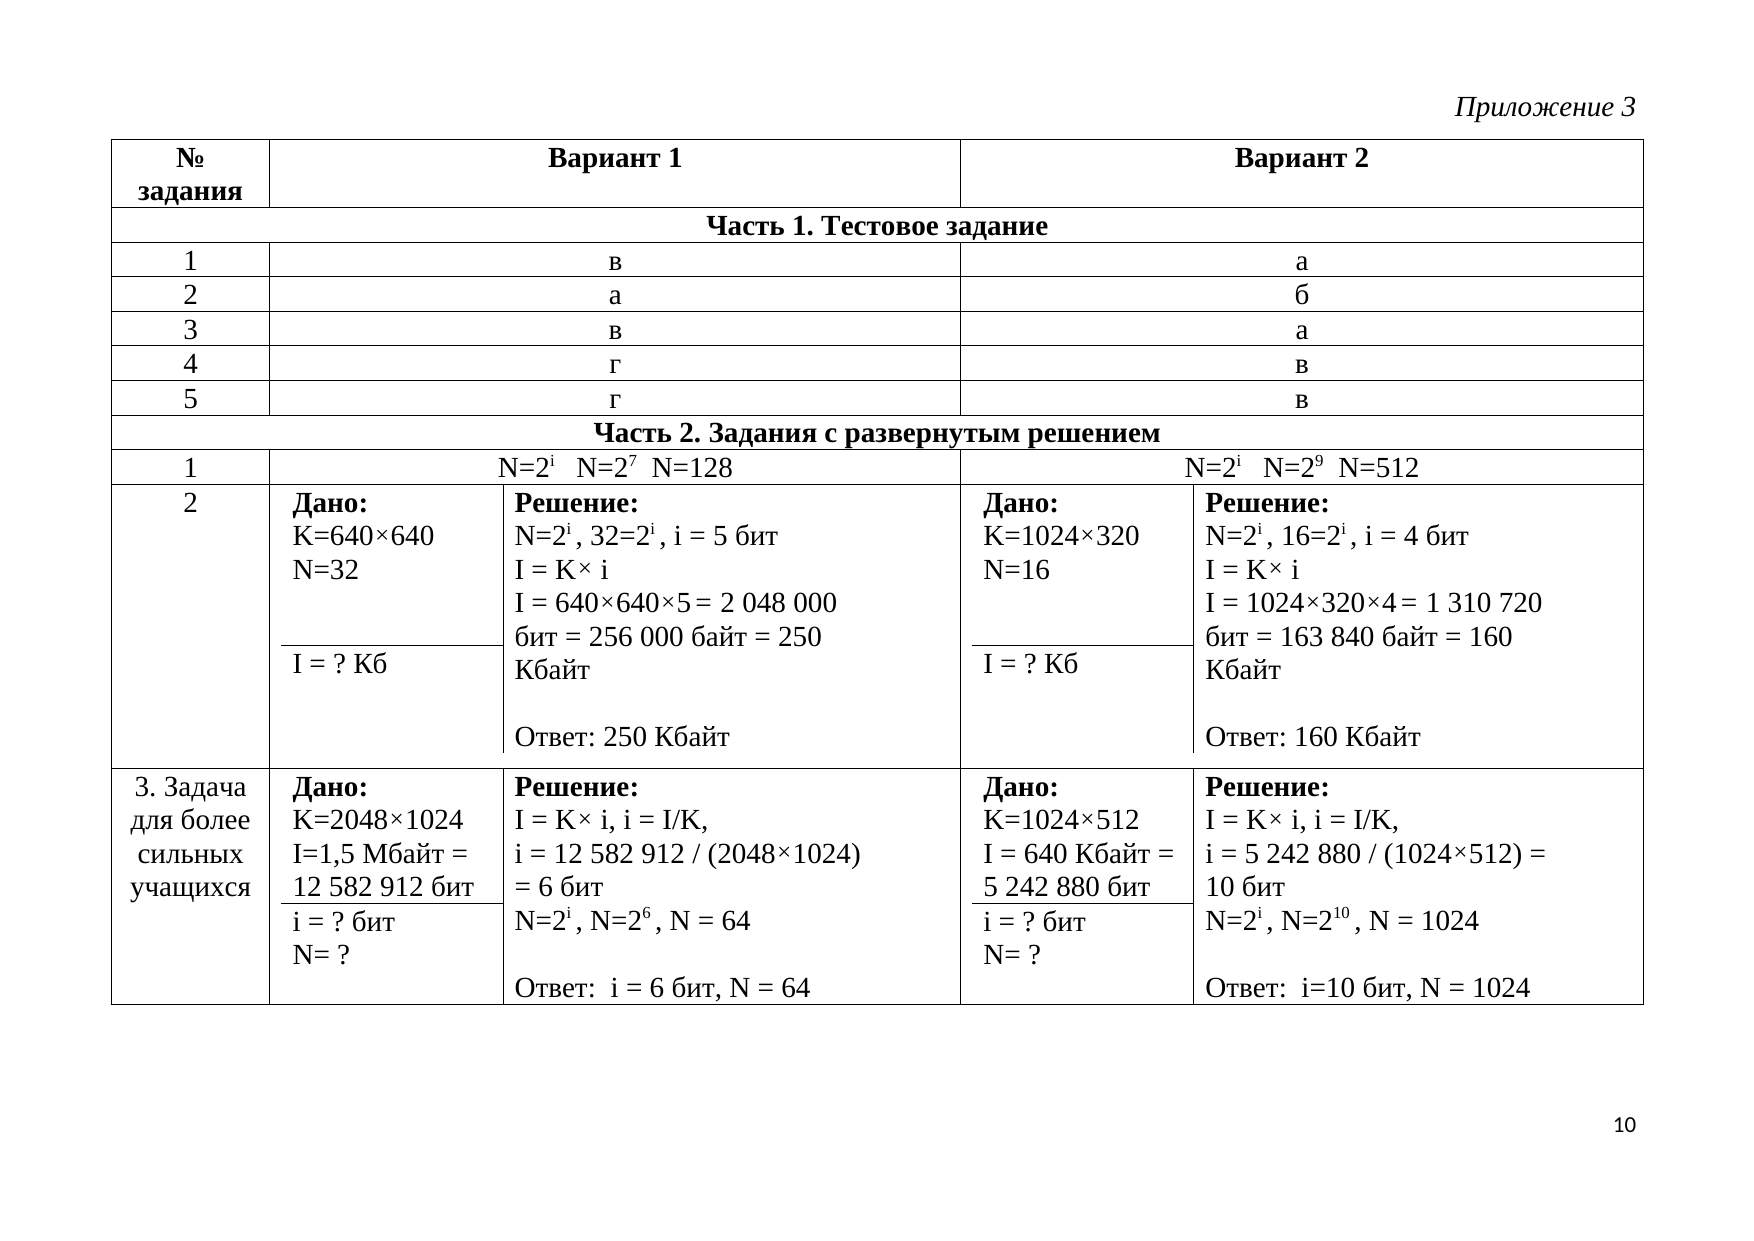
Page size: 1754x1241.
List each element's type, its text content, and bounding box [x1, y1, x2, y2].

table_cell 5 [112, 381, 269, 414]
table_cell в [270, 312, 960, 345]
table_cell 1 [112, 450, 269, 484]
table_cell а [961, 312, 1643, 345]
table_cell N=2i N=29 N=512 [961, 450, 1643, 484]
table_cell [270, 485, 960, 768]
table_cell г [270, 346, 960, 380]
table_cell 1 [112, 243, 269, 276]
table_cell Часть 2. Задания с развернутым решением [112, 416, 1643, 449]
table_cell а [961, 243, 1643, 276]
table_header № задания [112, 140, 269, 207]
table_cell 2 [112, 485, 269, 768]
table_cell 4 [112, 346, 269, 380]
table_cell г [270, 381, 960, 414]
table_cell 3 [112, 312, 269, 345]
table_cell N=2i N=27 N=128 [270, 450, 960, 484]
table_cell в [270, 243, 960, 276]
table_header Вариант 2 [961, 140, 1643, 207]
table_cell 2 [112, 277, 269, 311]
table_cell [961, 769, 1193, 1003]
table_cell 3. Задача для более сильных учащихся [112, 769, 269, 1003]
table_cell в [961, 381, 1643, 414]
list Приложение 3 [118, 89, 1636, 122]
table_cell а [270, 277, 960, 311]
table_cell б [961, 277, 1643, 311]
table_cell [1194, 769, 1643, 1003]
table_cell Часть 1. Тестовое задание [112, 208, 1643, 242]
table_cell [504, 769, 960, 1003]
table_header Вариант 1 [270, 140, 960, 207]
table_cell [961, 485, 1643, 768]
table_cell в [961, 346, 1643, 380]
table_cell [270, 769, 503, 1003]
